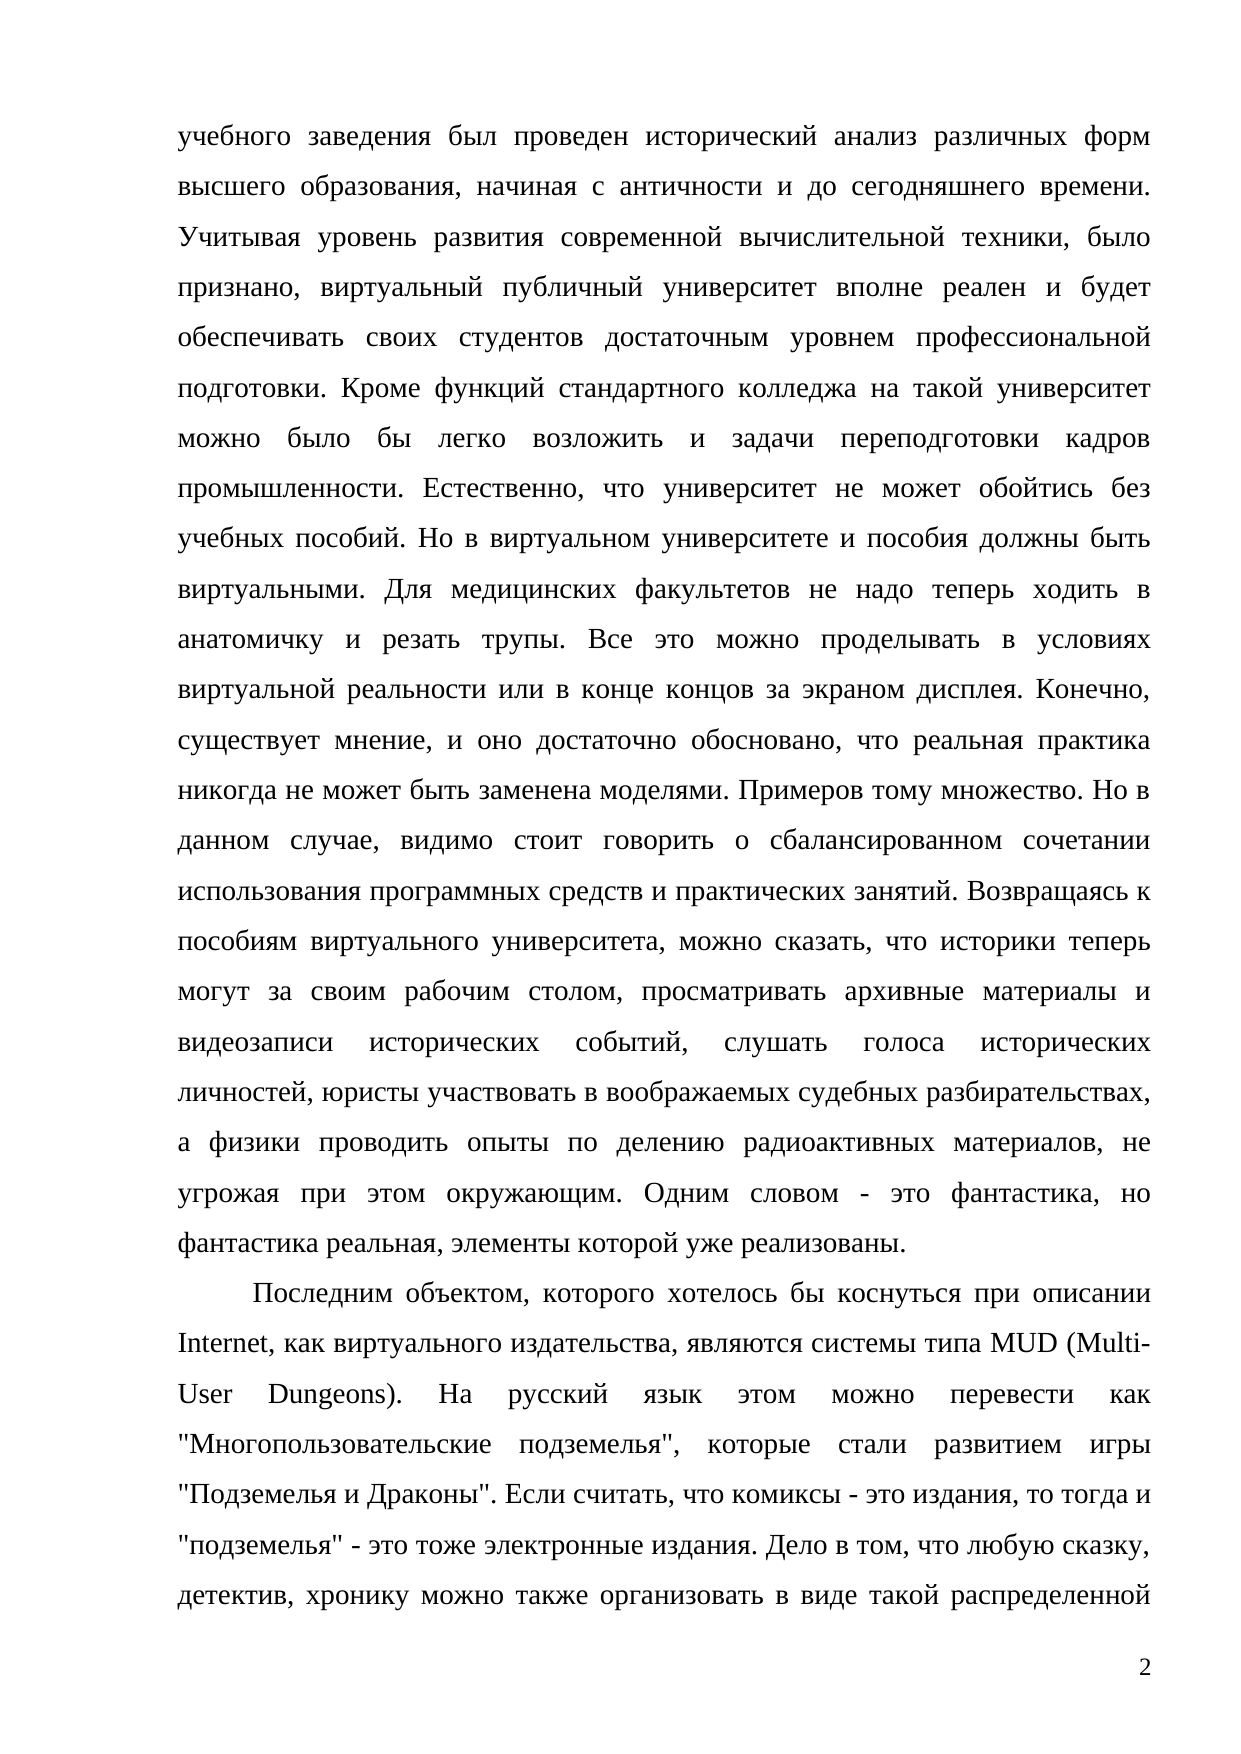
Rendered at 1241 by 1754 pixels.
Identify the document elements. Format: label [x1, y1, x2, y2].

text [177, 1275, 1152, 1611]
text [177, 118, 1152, 1258]
